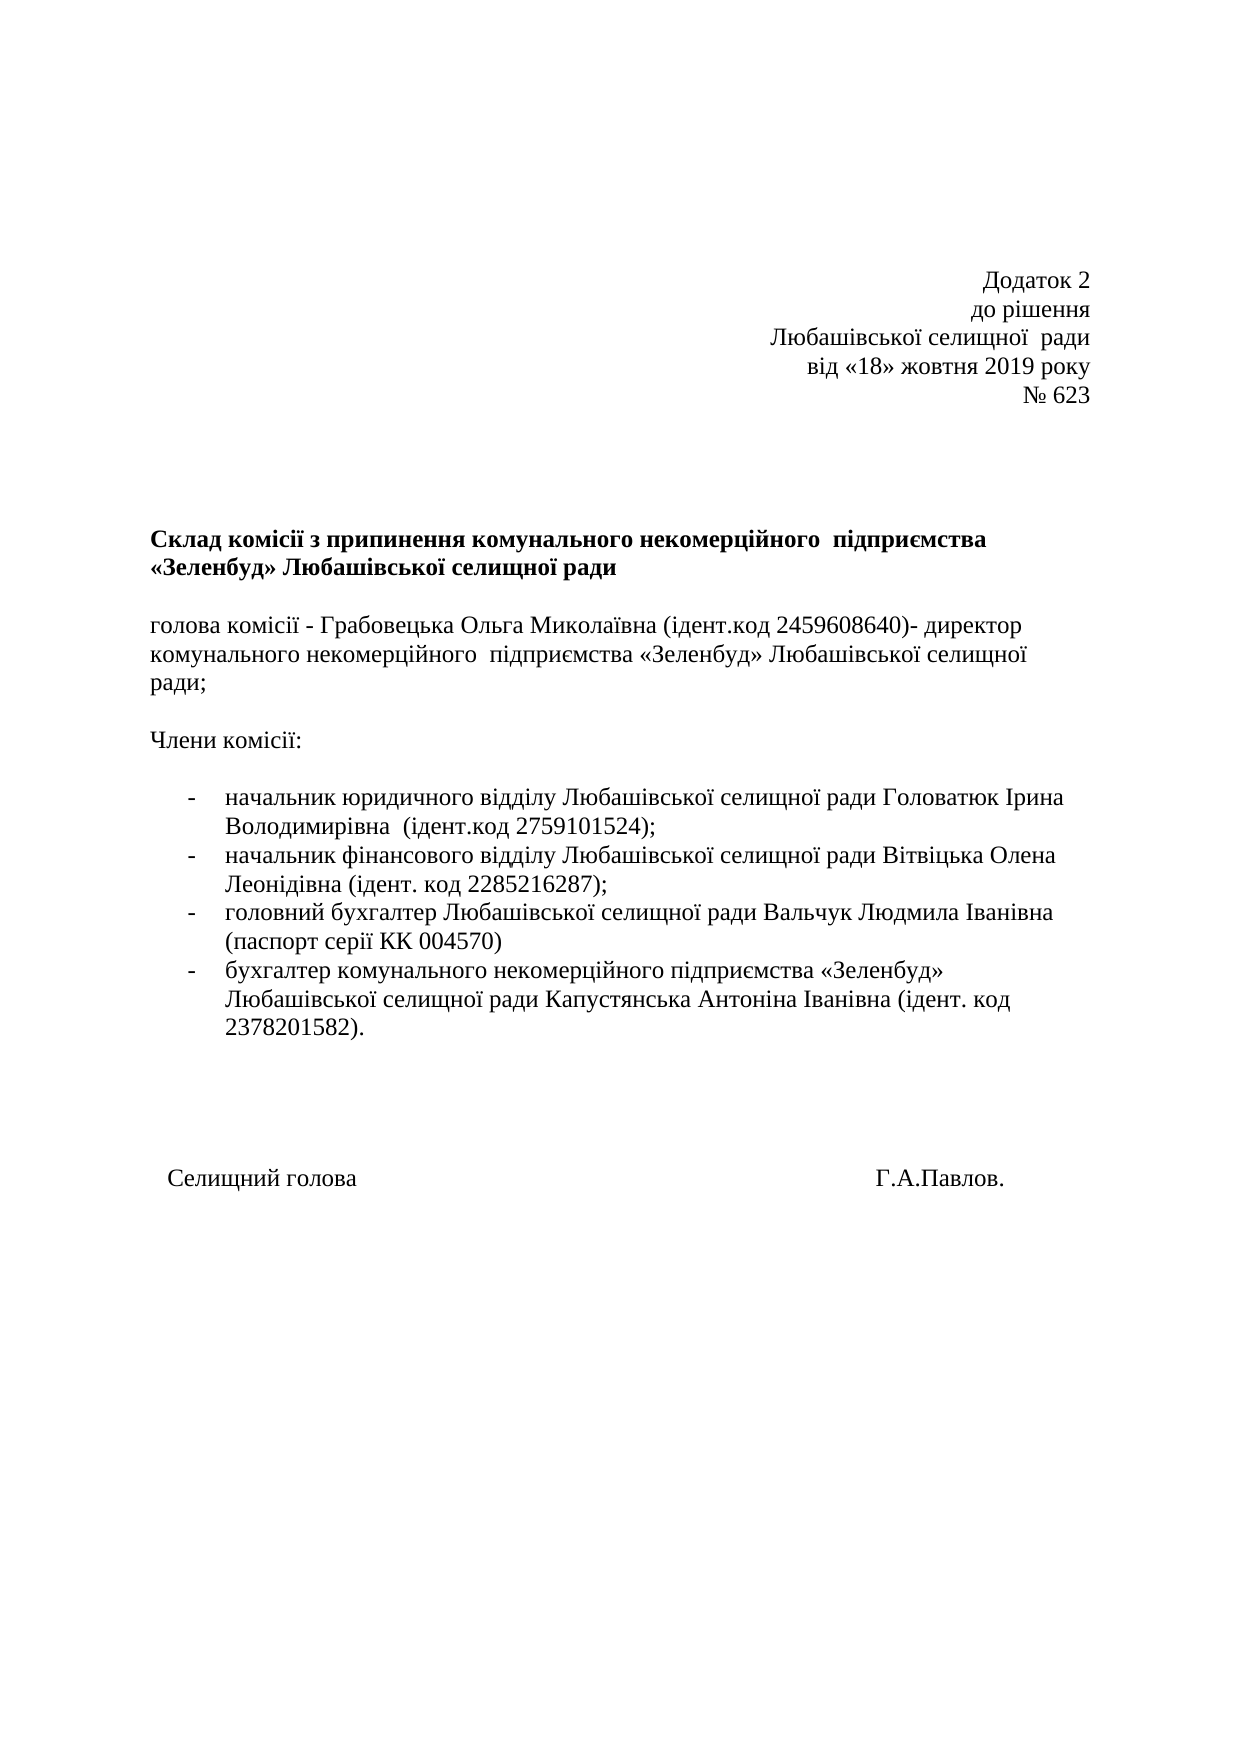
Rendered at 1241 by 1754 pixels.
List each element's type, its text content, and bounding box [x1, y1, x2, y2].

text голова комісії - Грабовецька Ольга Миколаївна (ідент.код 2459608640)- директор комунального некомерційного підприємства «Зеленбуд» Любашівської селищної ради; [150, 610, 1090, 696]
text від «18» жовтня 2019 року [150, 351, 1090, 380]
text Додаток 2 [150, 265, 1090, 294]
text до рішення [150, 294, 1090, 322]
list бухгалтер комунального некомерційного підприємства «Зеленбуд» Любашівської селищної ради Капустянська Антоніна Іванівна (ідент. код 2378201582). [187, 955, 1090, 1041]
text Склад комісії з припинення комунального некомерційного підприємства «Зеленбуд» Любашівської селищної ради [150, 524, 1090, 581]
text Любашівської селищної ради [150, 322, 1090, 351]
list начальник фінансового відділу Любашівської селищної ради Вітвіцька Олена Леонідівна (ідент. код 2285216287); [187, 840, 1090, 897]
text Члени комісії: [150, 725, 1090, 754]
list головний бухгалтер Любашівської селищної ради Вальчук Людмила Іванівна (паспорт серії КК 004570) [187, 897, 1090, 955]
text Селищний голова Г.А.Павлов. [150, 1163, 1090, 1192]
list начальник юридичного відділу Любашівської селищної ради Головатюк Ірина Володимирівна (ідент.код 2759101524); [187, 782, 1090, 840]
text № 623 [150, 380, 1090, 409]
